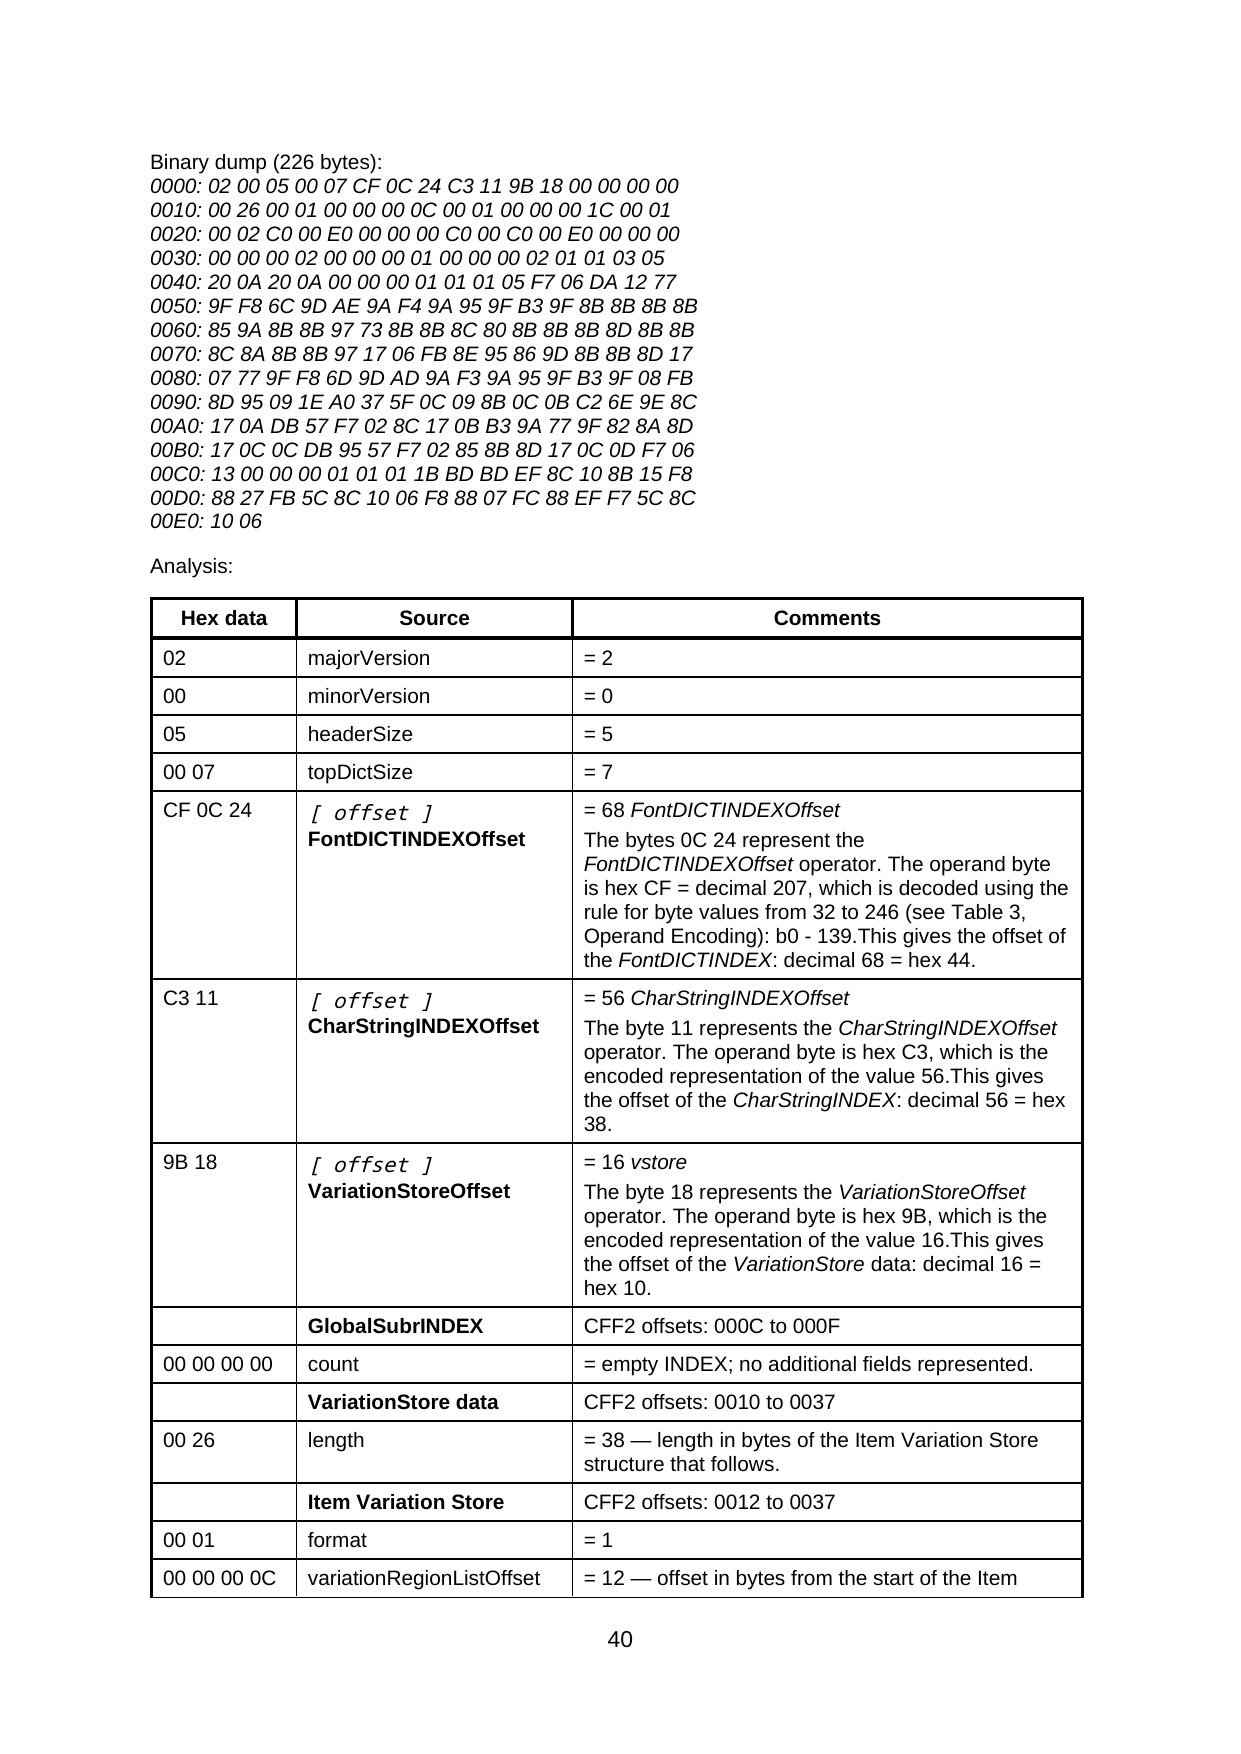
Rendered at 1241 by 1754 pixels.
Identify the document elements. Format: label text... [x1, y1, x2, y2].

table_cell [153, 1484, 296, 1520]
table_cell VariationStore data [297, 1384, 572, 1420]
table_cell Item Variation Store [297, 1484, 572, 1520]
table_cell 02 [153, 640, 296, 676]
table_cell length [297, 1422, 572, 1482]
table_cell = 56 CharStringINDEXOffset The byte 11 represents the CharStringINDEXOffset operator. The operand byte is hex C3, which is the encoded representation of the value 56.This gives the offset of the CharStringINDEX: decimal 56 = hex 38. [573, 980, 1081, 1142]
table_header Source [298, 600, 571, 636]
text 0000: 02 00 05 00 07 CF 0C 24 C3 11 9B 18 00 00 00 00 0010: 00 26 00 01 00 00 00 0C 00 01 00 00 00 1C 00 01 0020: 00 02 C0 00 E0 00 00 00 C0 00 C0 00 E0 00 00 00 0030: 00 00 00 02 00 00 00 01 00 00 00 02 01 01 03 05 0040: 20 0A 20 0A 00 00 00 01 01 01 05 F7 06 DA 12 77 0050: 9F F8 6C 9D AE 9A F4 9A 95 9F B3 9F 8B 8B 8B 8B 0060: 85 9A 8B 8B 97 73 8B 8B 8C 80 8B 8B 8B 8D 8B 8B 0070: 8C 8A 8B 8B 97 17 06 FB 8E 95 86 9D 8B 8B 8D 17 0080: 07 77 9F F8 6D 9D AD 9A F3 9A 95 9F B3 9F 08 FB 0090: 8D 95 09 1E A0 37 5F 0C 09 8B 0C 0B C2 6E 9E 8C 00A0: 17 0A DB 57 F7 02 8C 17 0B B3 9A 77 9F 82 8A 8D 00B0: 17 0C 0C DB 95 57 F7 02 85 8B 8D 17 0C 0D F7 06 00C0: 13 00 00 00 01 01 01 1B BD BD EF 8C 10 8B 15 F8 00D0: 88 27 FB 5C 8C 10 06 F8 88 07 FC 88 EF F7 5C 8C 00E0: 10 06 [150, 174, 1090, 533]
table_cell [ offset ] VariationStoreOffset [297, 1144, 572, 1306]
table_cell 9B 18 [153, 1144, 296, 1306]
table_cell GlobalSubrINDEX [297, 1308, 572, 1344]
table_cell minorVersion [297, 678, 572, 714]
table_cell = 68 FontDICTINDEXOffset The bytes 0C 24 represent the FontDICTINDEXOffset operator. The operand byte is hex CF = decimal 207, which is decoded using the rule for byte values from 32 to 246 (see Table 3, Operand Encoding): b0 - 139.This gives the offset of the FontDICTINDEX: decimal 68 = hex 44. [573, 792, 1081, 978]
table_cell 00 01 [153, 1522, 296, 1558]
table_cell [ offset ] FontDICTINDEXOffset [297, 792, 572, 978]
table_cell CFF2 offsets: 0010 to 0037 [573, 1384, 1081, 1420]
table_header Comments [574, 600, 1081, 636]
text Binary dump (226 bytes): [150, 150, 1090, 174]
table_cell = 16 vstore The byte 18 represents the VariationStoreOffset operator. The operand byte is hex 9B, which is the encoded representation of the value 16.This gives the offset of the VariationStore data: decimal 16 = hex 10. [573, 1144, 1081, 1306]
table_cell = 5 [573, 716, 1081, 752]
table_cell 00 07 [153, 754, 296, 790]
table_header Hex data [153, 600, 295, 636]
table_cell 00 00 00 0C [153, 1560, 296, 1596]
table_cell 00 [153, 678, 296, 714]
table_cell = empty INDEX; no additional fields represented. [573, 1346, 1081, 1382]
table_cell 00 26 [153, 1422, 296, 1482]
table_cell [ offset ] CharStringINDEXOffset [297, 980, 572, 1142]
table_cell C3 11 [153, 980, 296, 1142]
table_cell [153, 1384, 296, 1420]
table_cell majorVersion [297, 640, 572, 676]
table_cell = 2 [573, 640, 1081, 676]
table_cell count [297, 1346, 572, 1382]
text Analysis: [150, 554, 1090, 578]
table_cell = 38 — length in bytes of the Item Variation Store structure that follows. [573, 1422, 1081, 1482]
table_cell 00 00 00 00 [153, 1346, 296, 1382]
table_cell CF 0C 24 [153, 792, 296, 978]
table_cell headerSize [297, 716, 572, 752]
table_cell 05 [153, 716, 296, 752]
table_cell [573, 1560, 1081, 1596]
table_cell [153, 1308, 296, 1344]
table_cell CFF2 offsets: 0012 to 0037 [573, 1484, 1081, 1520]
table_cell = 7 [573, 754, 1081, 790]
table_cell format [297, 1522, 572, 1558]
table_cell = 1 [573, 1522, 1081, 1558]
table_cell CFF2 offsets: 000C to 000F [573, 1308, 1081, 1344]
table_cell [297, 1560, 572, 1596]
table_cell = 0 [573, 678, 1081, 714]
table_cell topDictSize [297, 754, 572, 790]
